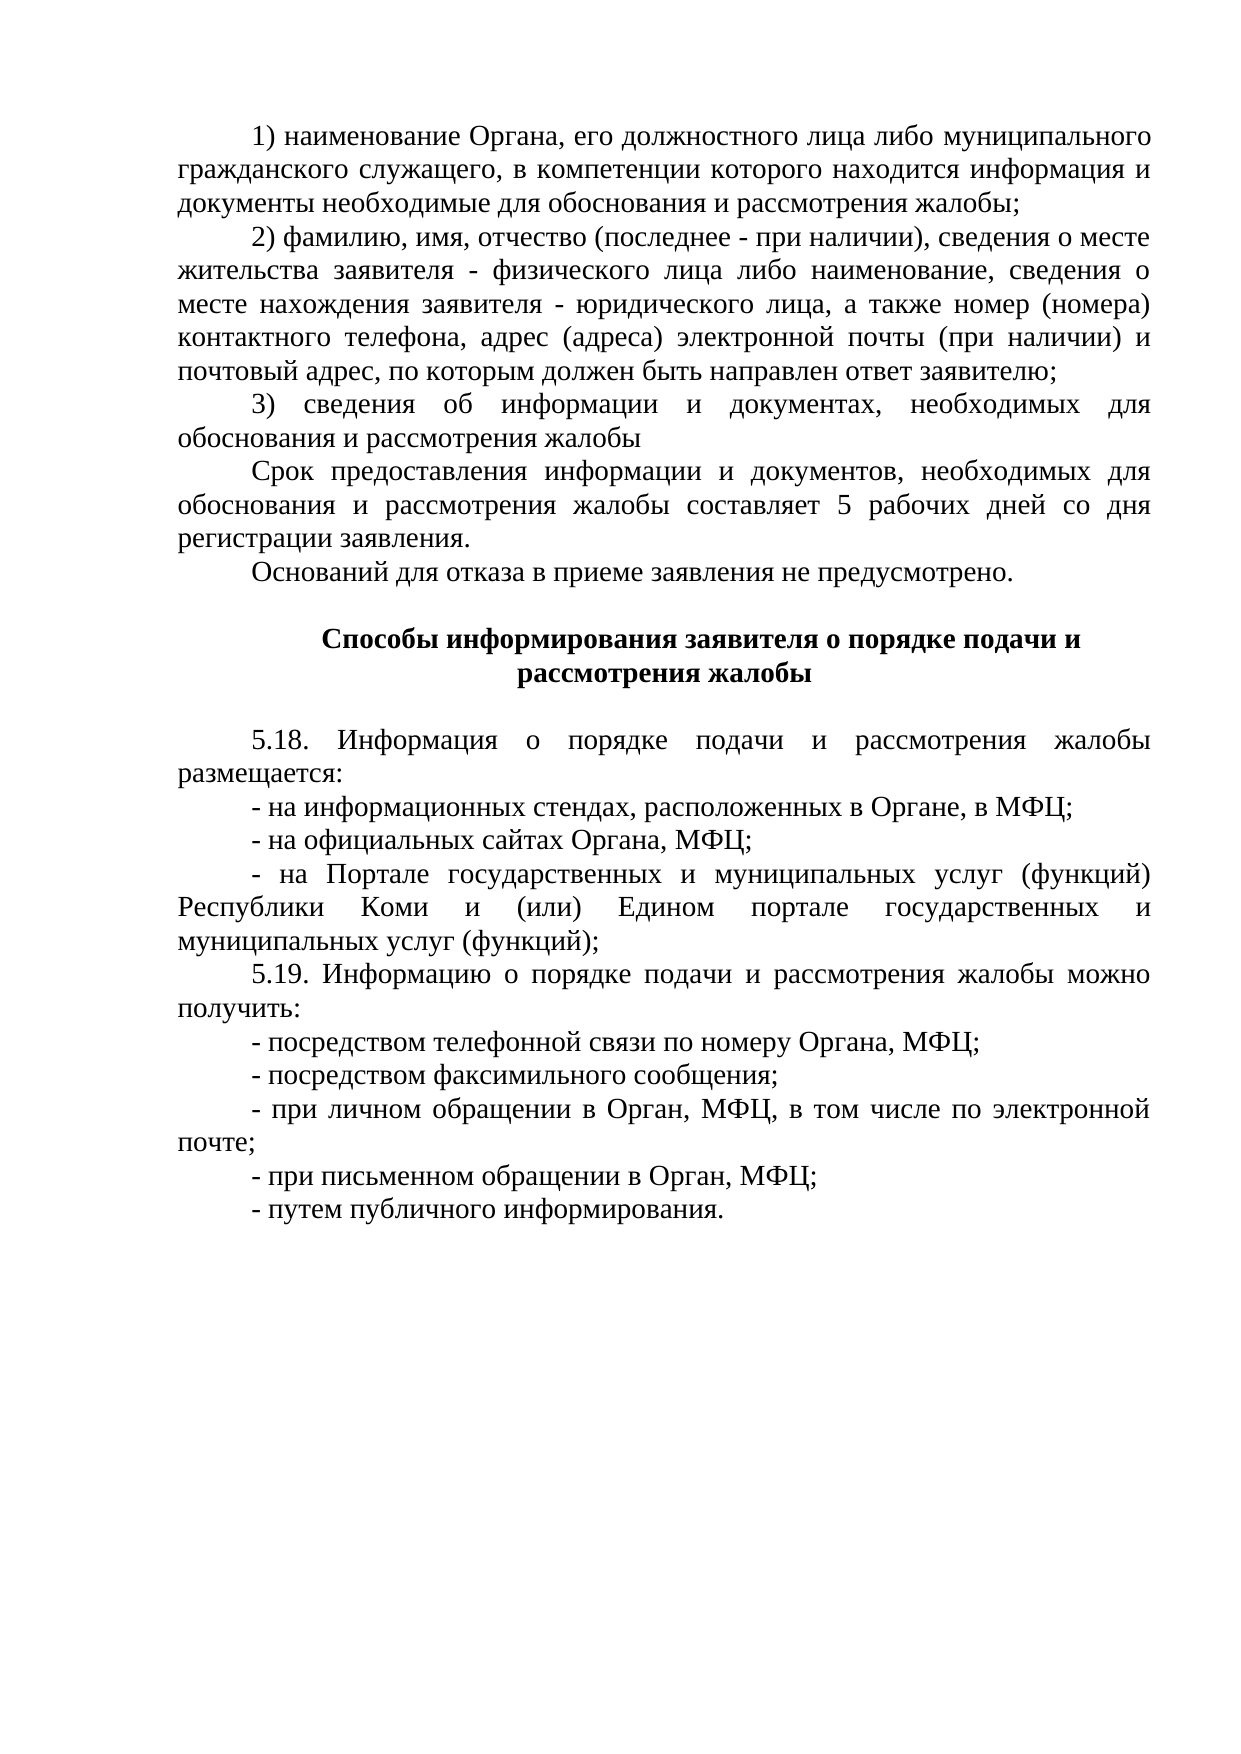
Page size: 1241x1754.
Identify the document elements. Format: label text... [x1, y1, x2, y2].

text - на официальных сайтах Органа, МФЦ; [251, 822, 1152, 856]
text 5.19. Информацию о порядке подачи и рассмотрения жалобы можно получить: [177, 957, 1152, 1024]
text 3) сведения об информации и документах, необходимых для обоснования и рассмотрения жалобы [177, 386, 1152, 453]
text 1) наименование Органа, его должностного лица либо муниципального гражданского служащего, в компетенции которого находится информация и документы необходимые для обоснования и рассмотрения жалобы; [177, 118, 1152, 219]
text - на информационных стендах, расположенных в Органе, в МФЦ; [251, 789, 1152, 822]
text Способы информирования заявителя о порядке подачи и рассмотрения жалобы [177, 621, 1152, 688]
text Оснований для отказа в приеме заявления не предусмотрено. [177, 554, 1152, 588]
text - при письменном обращении в Орган, МФЦ; [177, 1158, 1152, 1191]
text - на Портале государственных и муниципальных услуг (функций) Республики Коми и (или) Едином портале государственных и муниципальных услуг (функций); [177, 856, 1152, 957]
text - при личном обращении в Орган, МФЦ, в том числе по электронной почте; [177, 1091, 1152, 1158]
text - посредством телефонной связи по номеру Органа, МФЦ; [177, 1024, 1152, 1057]
text Срок предоставления информации и документов, необходимых для обоснования и рассмотрения жалобы составляет 5 рабочих дней со дня регистрации заявления. [177, 453, 1152, 554]
text - путем публичного информирования. [177, 1191, 1152, 1225]
text 2) фамилию, имя, отчество (последнее - при наличии), сведения о месте жительства заявителя - физического лица либо наименование, сведения о месте нахождения заявителя - юридического лица, а также номер (номера) контактного телефона, адрес (адреса) электронной почты (при наличии) и почтовый адрес, по которым должен быть направлен ответ заявителю; [177, 219, 1152, 386]
text - посредством факсимильного сообщения; [177, 1057, 1152, 1091]
text 5.18. Информация о порядке подачи и рассмотрения жалобы размещается: [177, 722, 1152, 789]
